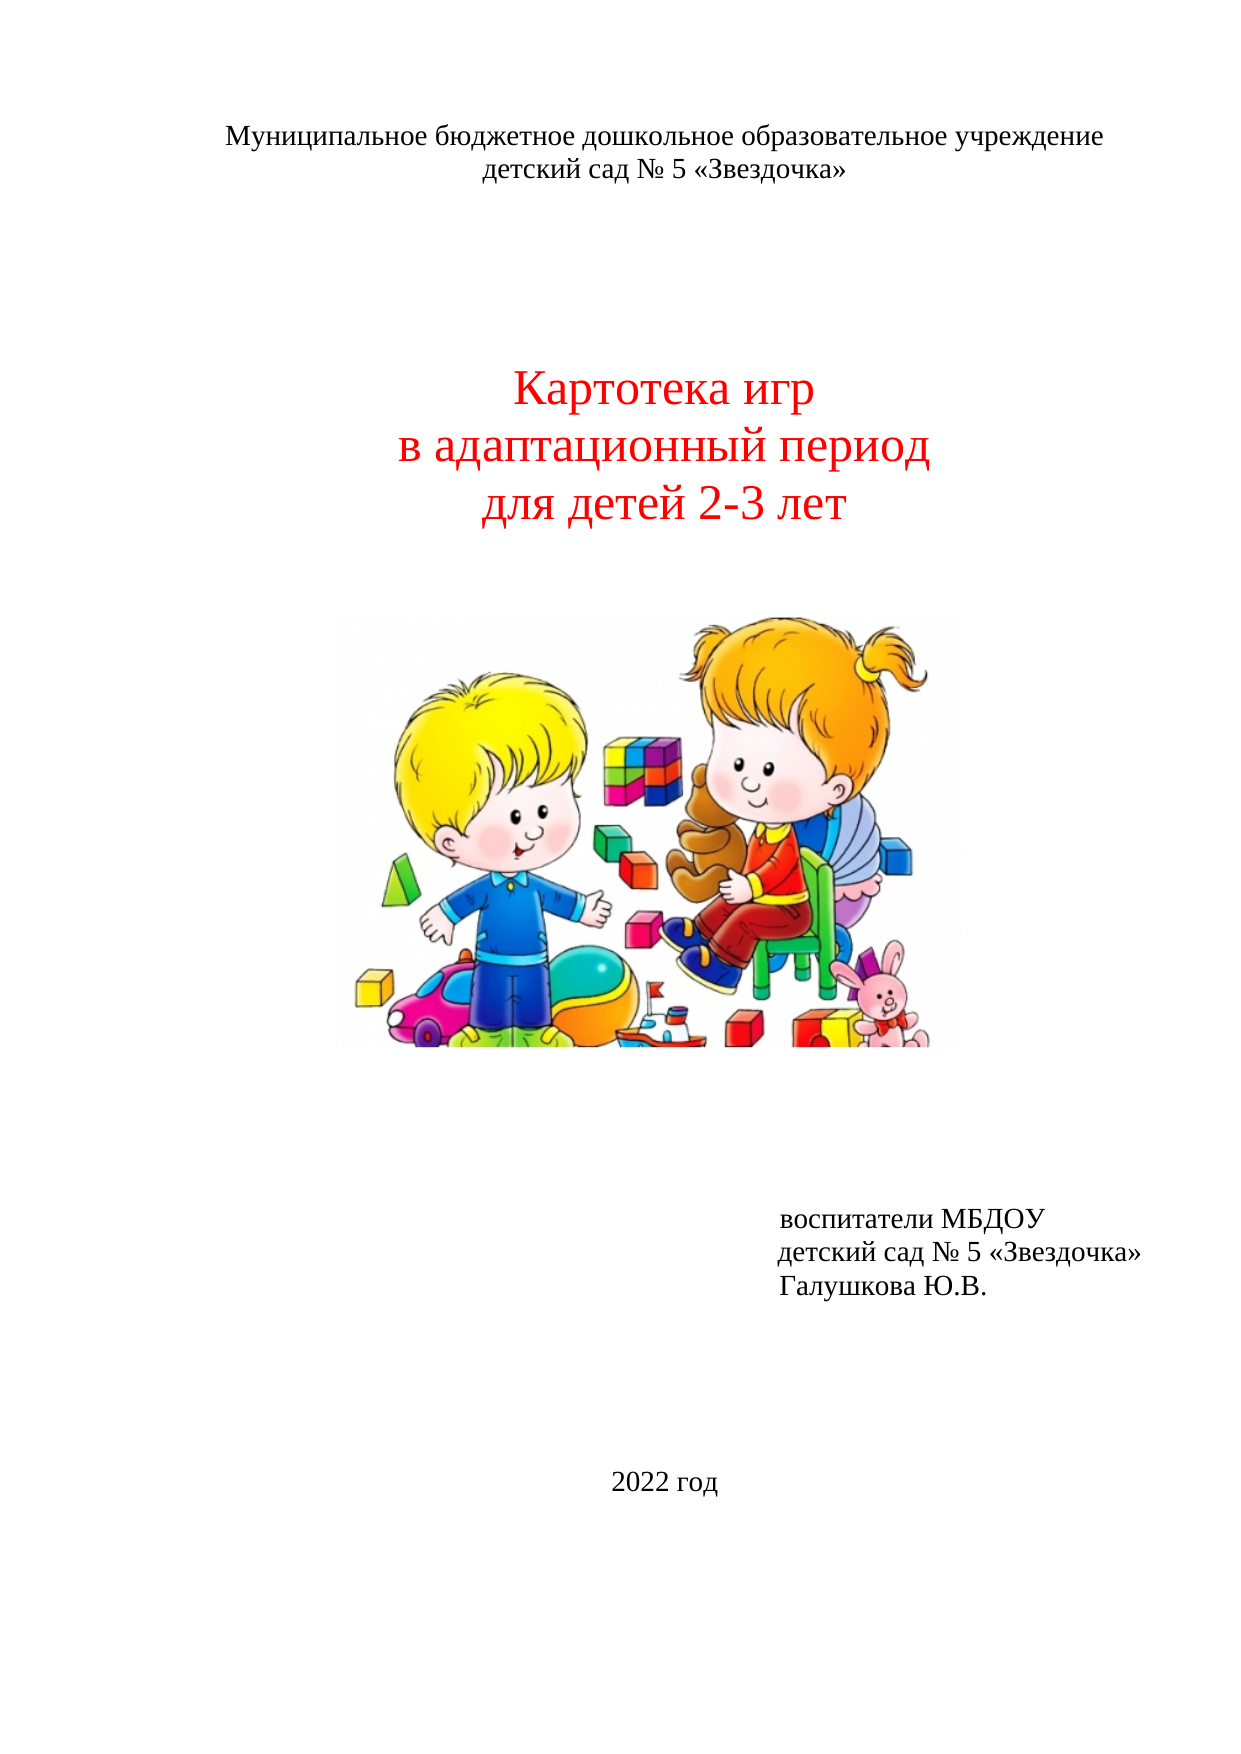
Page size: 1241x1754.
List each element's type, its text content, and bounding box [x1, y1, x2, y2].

text воспитатели МБДОУ [177, 1201, 1152, 1234]
text в адаптационный период [177, 415, 1152, 473]
text Муниципальное бюджетное дошкольное образовательное учреждение [177, 118, 1152, 152]
text для детей 2-3 лет [177, 473, 1152, 530]
text детский сад № 5 «Звездочка» [177, 1234, 1152, 1268]
text 2022 год [177, 1464, 1152, 1498]
text детский сад № 5 «Звездочка» [177, 152, 1152, 185]
text Картотека игр [177, 358, 1152, 415]
picture [334, 598, 963, 1067]
text Галушкова Ю.В. [177, 1268, 1152, 1302]
